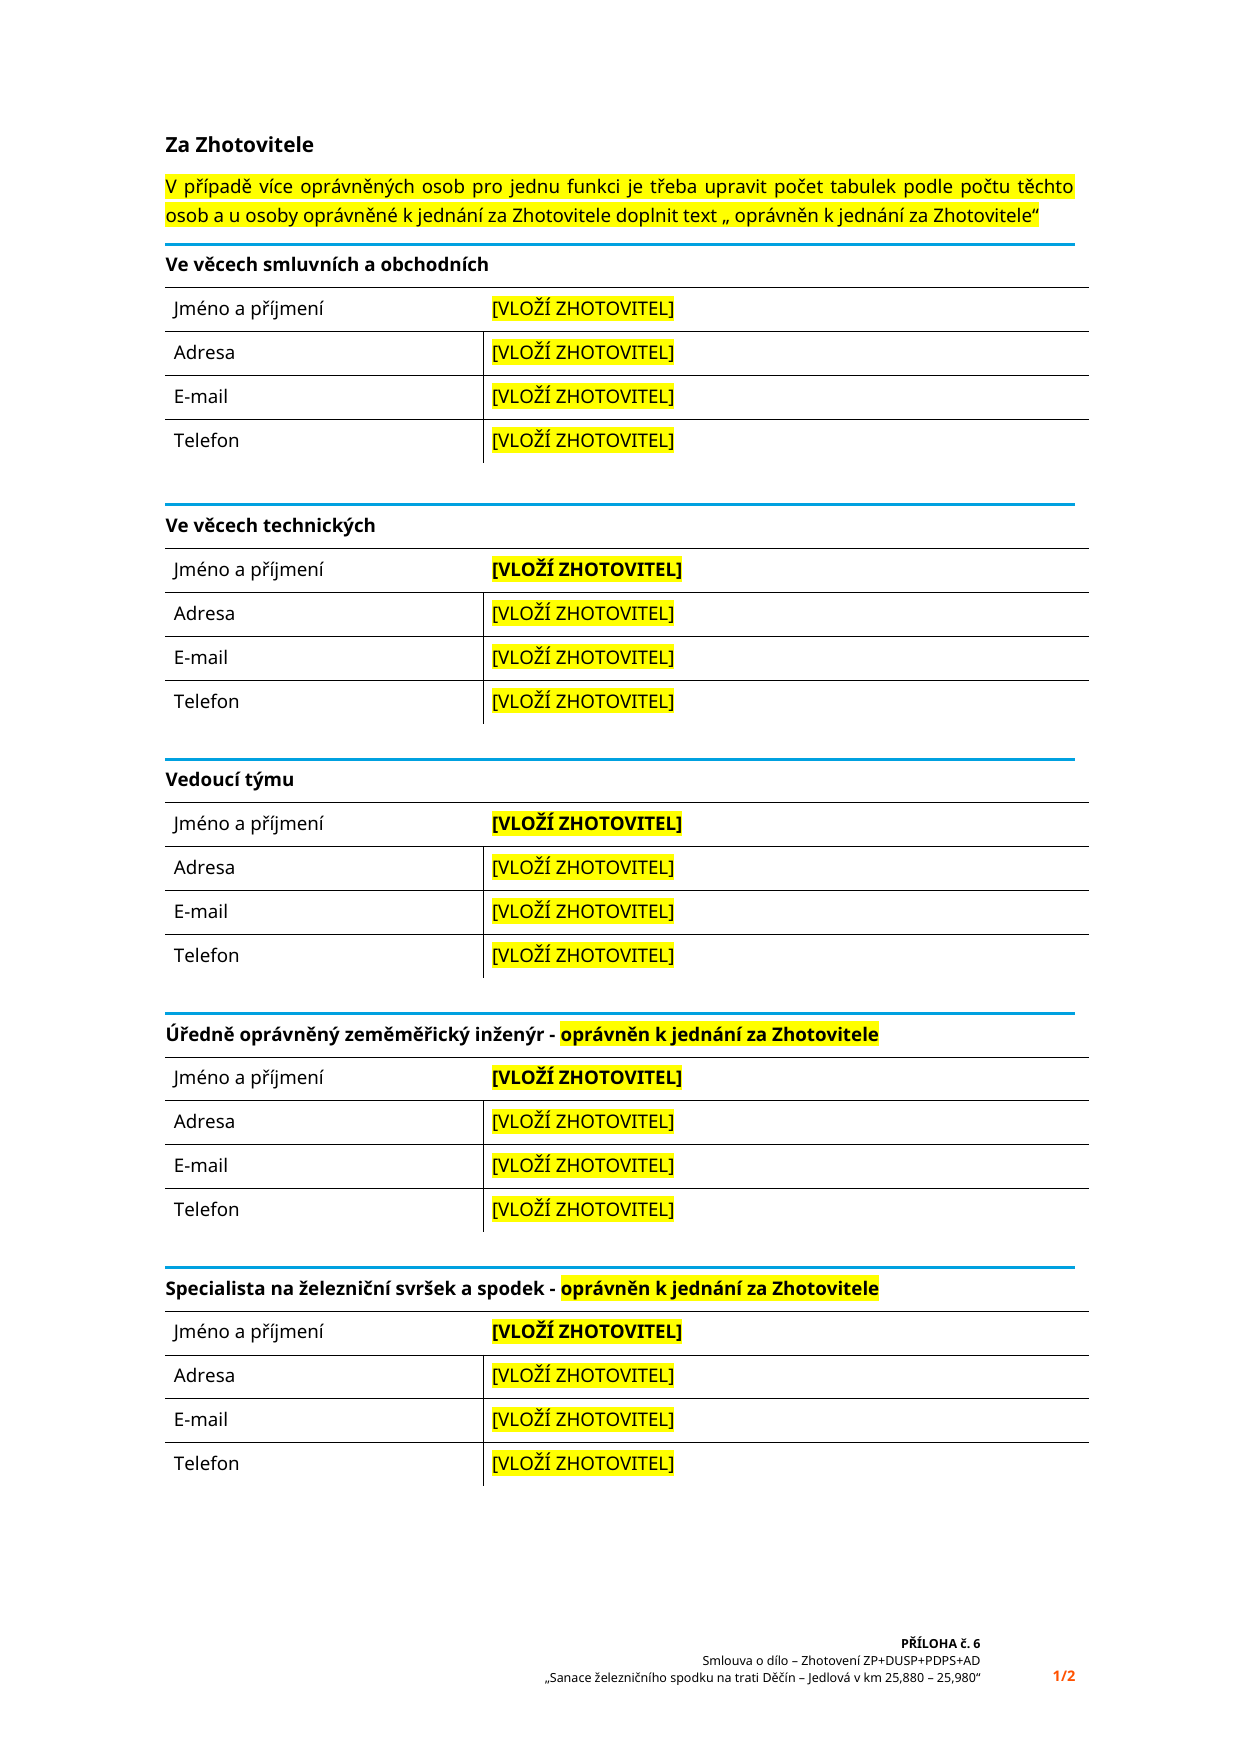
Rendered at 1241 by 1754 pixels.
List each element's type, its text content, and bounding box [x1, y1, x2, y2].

table_header [VLOŽÍ ZHOTOVITEL] [484, 1058, 1089, 1100]
table_cell [VLOŽÍ ZHOTOVITEL] [484, 1145, 1089, 1188]
table_cell E-mail [165, 637, 483, 680]
table_header Jméno a příjmení [165, 288, 484, 331]
table_cell E-mail [165, 891, 483, 934]
table_cell Adresa [165, 593, 483, 636]
table_header Jméno a příjmení [165, 1058, 484, 1100]
table_cell [VLOŽÍ ZHOTOVITEL] [484, 1101, 1089, 1144]
table_cell Telefon [165, 1443, 483, 1486]
table_header [VLOŽÍ ZHOTOVITEL] [484, 288, 1089, 331]
table_cell [VLOŽÍ ZHOTOVITEL] [484, 376, 1089, 419]
table_cell [VLOŽÍ ZHOTOVITEL] [484, 332, 1089, 375]
text V případě více oprávněných osob pro jednu funkci je třeba upravit počet tabulek podle počtu těchto osob a u osoby oprávněné k jednání za Zhotovitele doplnit text „ oprávněn k jednání za Zhotovitele“ [165, 199, 1075, 227]
table_header Jméno a příjmení [165, 549, 484, 592]
table_cell Telefon [165, 935, 483, 978]
text Specialista na železniční svršek a spodek - oprávněn k jednání za Zhotovitele [165, 1269, 1075, 1301]
table_cell [VLOŽÍ ZHOTOVITEL] [484, 593, 1089, 636]
table_cell E-mail [165, 376, 483, 419]
text Vedoucí týmu [165, 761, 1075, 792]
table_cell [VLOŽÍ ZHOTOVITEL] [484, 935, 1089, 978]
table_header [VLOŽÍ ZHOTOVITEL] [484, 1312, 1089, 1354]
text Ve věcech technických [165, 506, 1075, 538]
table_header Jméno a příjmení [165, 1312, 484, 1354]
table_cell Adresa [165, 1101, 483, 1144]
table_header [VLOŽÍ ZHOTOVITEL] [484, 803, 1089, 846]
text Ve věcech smluvních a obchodních [165, 246, 1075, 277]
table_cell [VLOŽÍ ZHOTOVITEL] [484, 681, 1089, 723]
text Za Zhotovitele [165, 130, 1075, 158]
table_cell [VLOŽÍ ZHOTOVITEL] [484, 1356, 1089, 1398]
table_cell [VLOŽÍ ZHOTOVITEL] [484, 420, 1089, 463]
table_cell [VLOŽÍ ZHOTOVITEL] [484, 847, 1089, 890]
table_cell Telefon [165, 681, 483, 723]
table_header Jméno a příjmení [165, 803, 484, 846]
table_cell [VLOŽÍ ZHOTOVITEL] [484, 1399, 1089, 1442]
table_cell Telefon [165, 420, 483, 463]
table_cell Adresa [165, 847, 483, 890]
table_cell [VLOŽÍ ZHOTOVITEL] [484, 1189, 1089, 1232]
text Úředně oprávněný zeměměřický inženýr - oprávněn k jednání za Zhotovitele [165, 1015, 1075, 1046]
table_cell E-mail [165, 1145, 483, 1188]
table_cell [VLOŽÍ ZHOTOVITEL] [484, 891, 1089, 934]
table_cell Adresa [165, 1356, 483, 1398]
table_cell Telefon [165, 1189, 483, 1232]
table_cell E-mail [165, 1399, 483, 1442]
table_cell Adresa [165, 332, 483, 375]
table_cell [VLOŽÍ ZHOTOVITEL] [484, 637, 1089, 680]
table_header [VLOŽÍ ZHOTOVITEL] [484, 549, 1089, 592]
table_cell [VLOŽÍ ZHOTOVITEL] [484, 1443, 1089, 1486]
